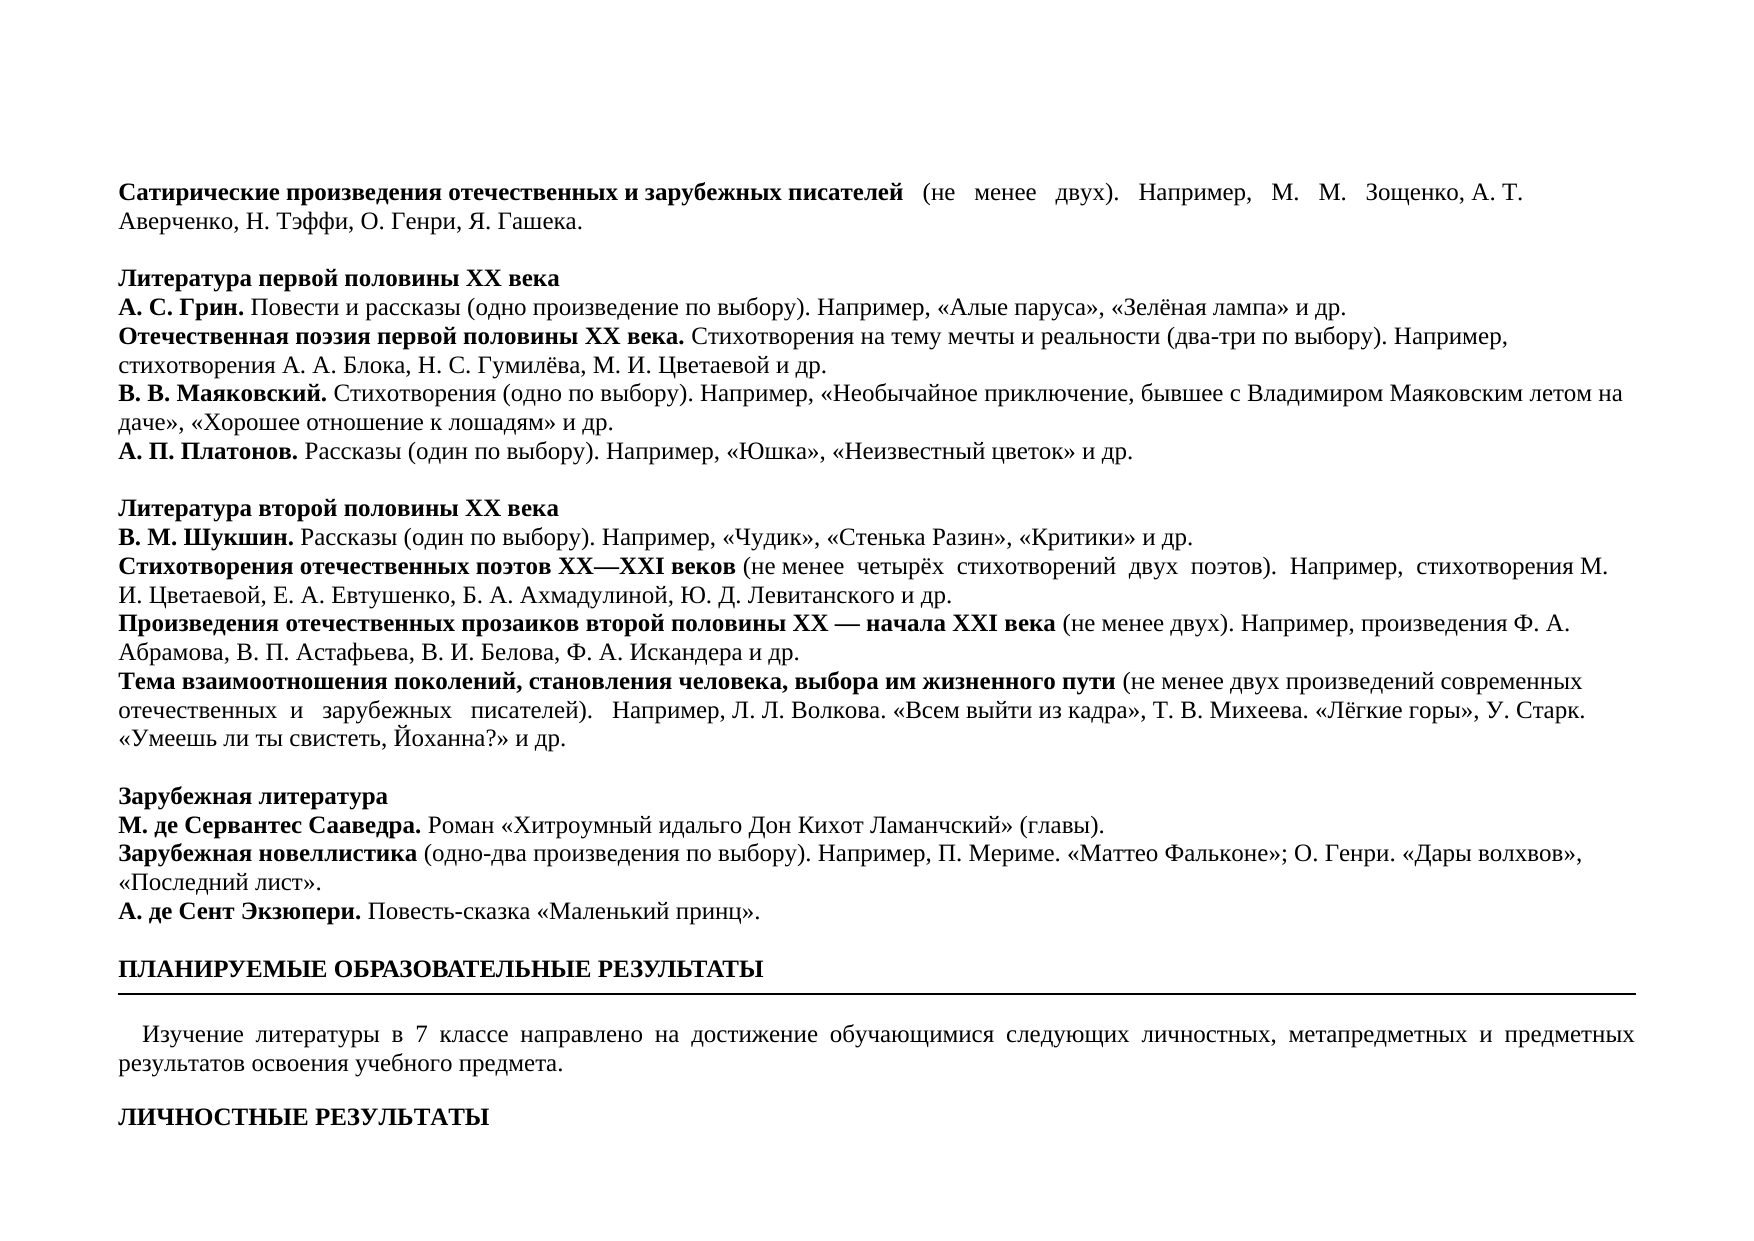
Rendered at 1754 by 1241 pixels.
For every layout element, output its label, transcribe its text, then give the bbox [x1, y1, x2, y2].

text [118, 177, 1636, 925]
text ЛИЧНОСТНЫЕ РЕЗУЛЬТАТЫ [118, 1102, 1636, 1131]
text ПЛАНИРУЕМЫЕ ОБРАЗОВАТЕЛЬНЫЕ РЕЗУЛЬТАТЫ [118, 954, 1636, 993]
text Изучение литературы в 7 классе направлено на достижение обучающимися следующих личностных, метапредметных и предметных результатов освоения учебного предмета. [118, 1019, 1636, 1077]
